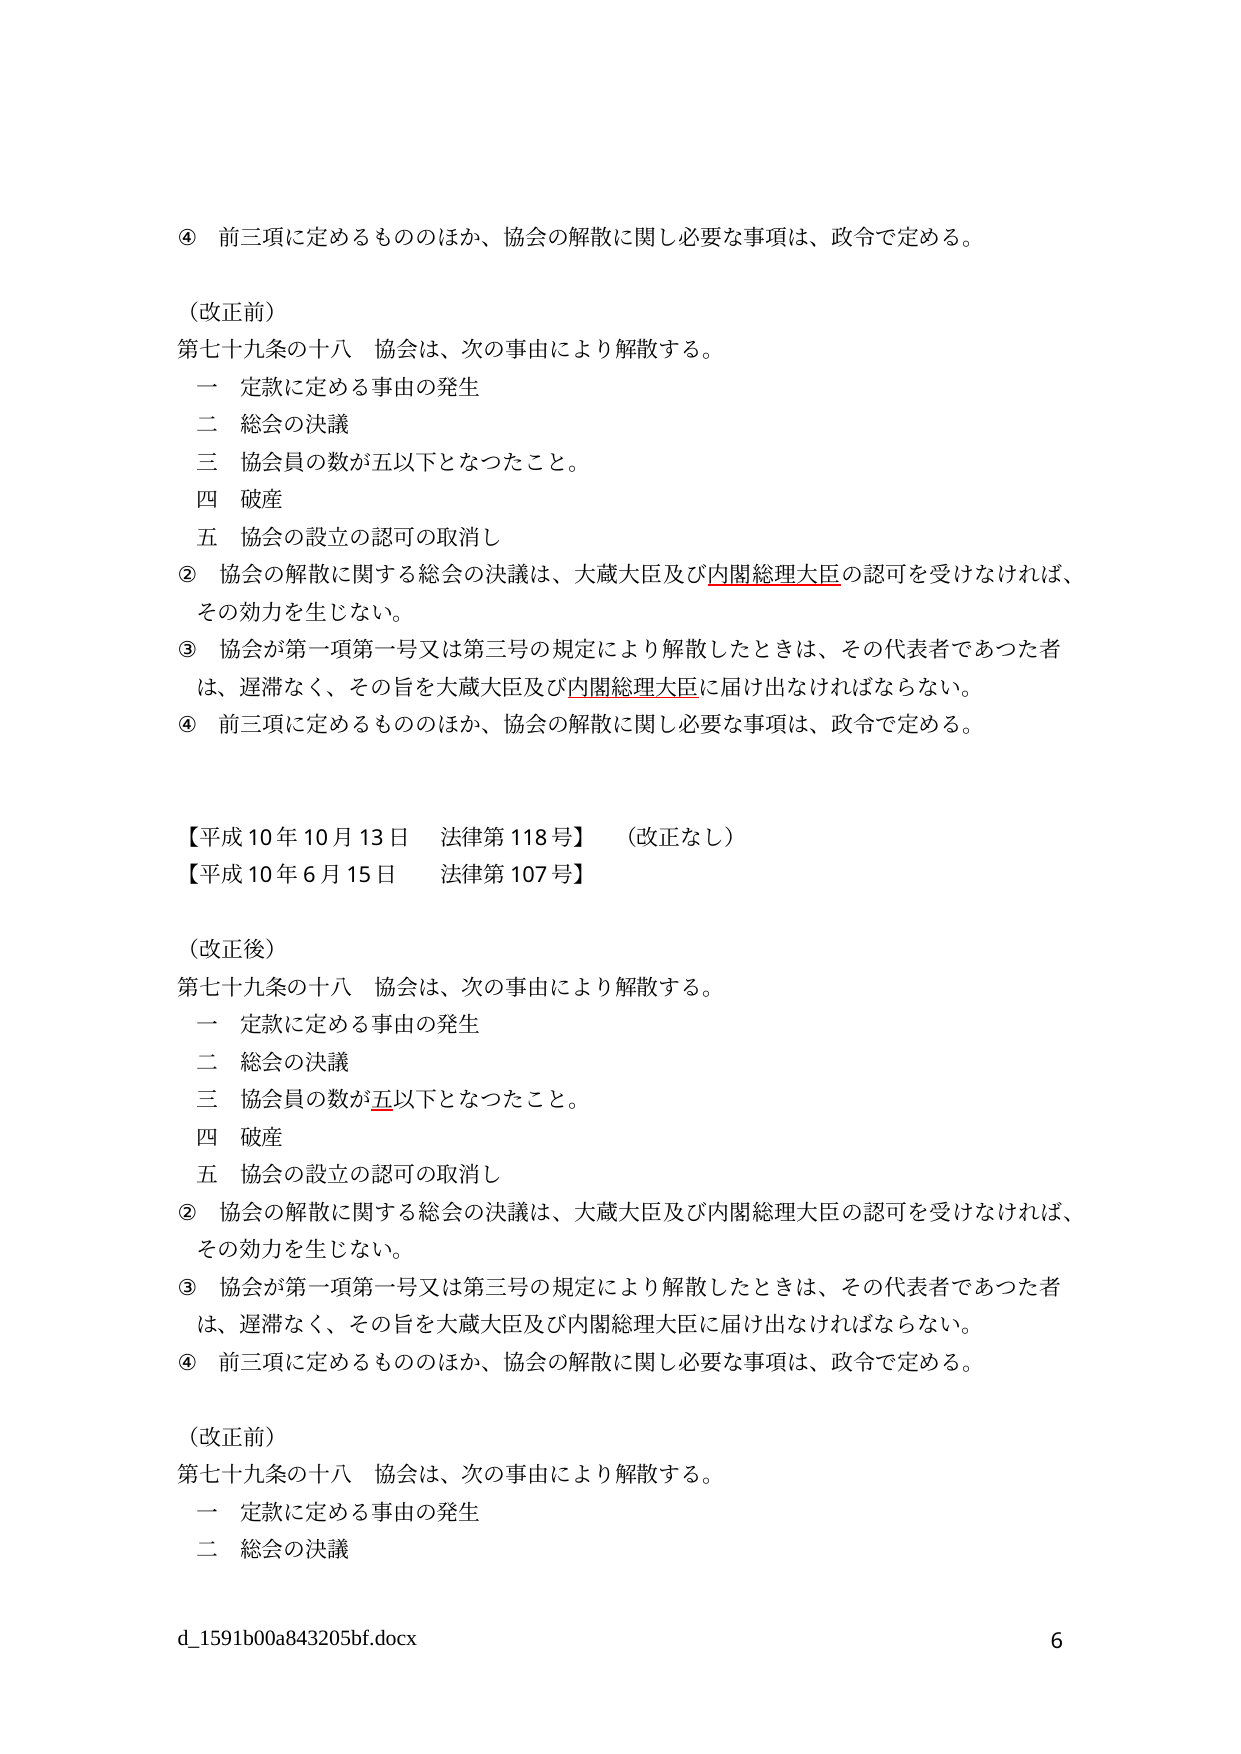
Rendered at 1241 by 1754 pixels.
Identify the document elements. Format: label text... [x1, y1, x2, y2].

text （改正後） [177, 929, 1063, 967]
text 一 定款に定める事由の発生 [196, 367, 1063, 404]
text ④ 前三項に定めるもののほか、協会の解散に関し必要な事項は、政令で定める。 [177, 1342, 1063, 1379]
text 二 総会の決議 [196, 1529, 1063, 1567]
text ④ 前三項に定めるもののほか、協会の解散に関し必要な事項は、政令で定める。 [177, 217, 1063, 254]
text ② 協会の解散に関する総会の決議は、大蔵大臣及び内閣総理大臣の認可を受けなければ、その効力を生じない。 [177, 1192, 1063, 1267]
text 第七十九条の十八 協会は、次の事由により解散する。 [177, 967, 1063, 1004]
text 第七十九条の十八 協会は、次の事由により解散する。 [177, 1454, 1063, 1492]
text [177, 1267, 1063, 1342]
text 五 協会の設立の認可の取消し [196, 517, 1063, 554]
text ③ 協会が第一項第一号又は第三号の規定により解散したときは、その代表者であつた者は、遅滞なく、その旨を大蔵大臣及び内閣総理大臣に届け出なければならない。 [177, 629, 1063, 704]
text 四 破産 [196, 479, 1063, 517]
text 【平成10年10月13日 法律第118号】 （改正なし） [177, 817, 1063, 854]
text （改正前） [177, 292, 1063, 329]
text 二 総会の決議 [196, 404, 1063, 442]
text 三 協会員の数が五以下となつたこと。 [196, 442, 1063, 479]
text 一 定款に定める事由の発生 [196, 1492, 1063, 1529]
text ④ 前三項に定めるもののほか、協会の解散に関し必要な事項は、政令で定める。 [177, 704, 1063, 742]
text （改正前） [177, 1417, 1063, 1454]
text 【平成10年6月15日 法律第107号】 [177, 854, 1063, 892]
text 一 定款に定める事由の発生 [196, 1004, 1063, 1042]
text 第七十九条の十八 協会は、次の事由により解散する。 [177, 329, 1063, 367]
text 三 協会員の数が五以下となつたこと。 [196, 1079, 1063, 1117]
text 二 総会の決議 [196, 1042, 1063, 1079]
text 五 協会の設立の認可の取消し [196, 1154, 1063, 1192]
text ② 協会の解散に関する総会の決議は、大蔵大臣及び内閣総理大臣の認可を受けなければ、その効力を生じない。 [177, 554, 1063, 629]
text 四 破産 [196, 1117, 1063, 1154]
